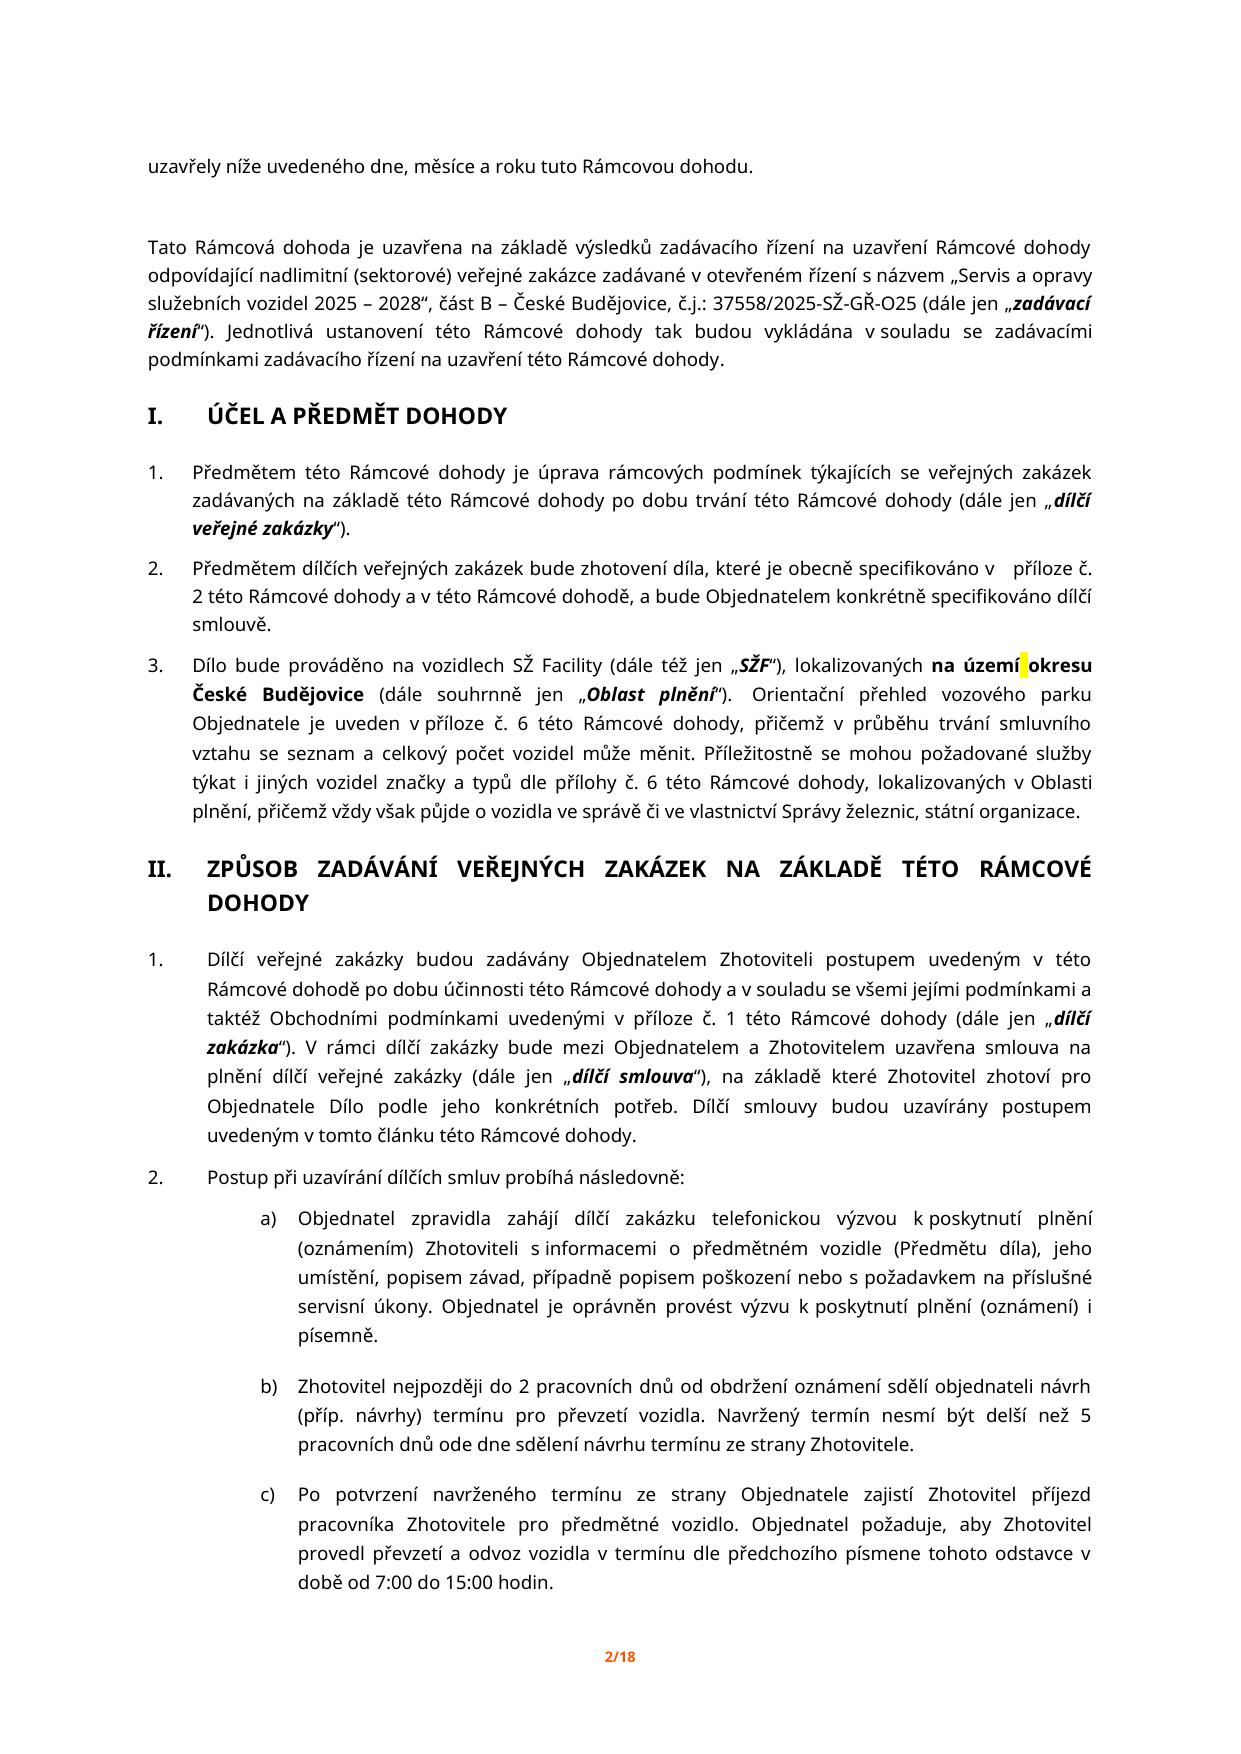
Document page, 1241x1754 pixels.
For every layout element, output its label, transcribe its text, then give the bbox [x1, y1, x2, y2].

text ZPŮSOB ZADÁVÁNÍ VEŘEJNÝCH ZAKÁZEK NA ZÁKLADĚ TÉTO RÁMCOVÉ DOHODY [148, 853, 1092, 918]
text Předmětem dílčích veřejných zakázek bude zhotovení díla, které je obecně specifikováno v příloze č. 2 této Rámcové dohody a v této Rámcové dohodě, a bude Objednatelem konkrétně specifikováno dílčí smlouvě. [148, 556, 1092, 637]
text Předmětem této Rámcové dohody je úprava rámcových podmínek týkajících se veřejných zakázek zadávaných na základě této Rámcové dohody po dobu trvání této Rámcové dohody (dále jen „dílčí veřejné zakázky“). [148, 459, 1092, 541]
text uzavřely níže uvedeného dne, měsíce a roku tuto Rámcovou dohodu. [148, 153, 1092, 179]
list Zhotovitel nejpozději do 2 pracovních dnů od obdržení oznámení sdělí objednateli návrh (příp. návrhy) termínu pro převzetí vozidla. Navržený termín nesmí být delší než 5 pracovních dnů ode dne sdělení návrhu termínu ze strany Zhotovitele. [260, 1373, 1092, 1457]
text Tato Rámcová dohoda je uzavřena na základě výsledků zadávacího řízení na uzavření Rámcové dohody odpovídající nadlimitní (sektorové) veřejné zakázce zadávané v otevřeném řízení s názvem „Servis a opravy služebních vozidel 2025 – 2028“, část B – České Budějovice, č.j.: 37558/2025-SŽ-GŘ-O25 (dále jen „zadávací řízení“). Jednotlivá ustanovení této Rámcové dohody tak budou vykládána v souladu se zadávacími podmínkami zadávacího řízení na uzavření této Rámcové dohody. [148, 234, 1092, 372]
list Dílčí veřejné zakázky budou zadávány Objednatelem Zhotoviteli postupem uvedeným v této Rámcové dohodě po dobu účinnosti této Rámcové dohody a v souladu se všemi jejími podmínkami a taktéž Obchodními podmínkami uvedenými v příloze č. 1 této Rámcové dohody (dále jen „dílčí zakázka“). V rámci dílčí zakázky bude mezi Objednatelem a Zhotovitelem uzavřena smlouva na plnění dílčí veřejné zakázky (dále jen „dílčí smlouva“), na základě které Zhotovitel zhotoví pro Objednatele Dílo podle jeho konkrétních potřeb. Dílčí smlouvy budou uzavírány postupem uvedeným v tomto článku této Rámcové dohody. [148, 947, 1092, 1148]
list Dílo bude prováděno na vozidlech SŽ Facility (dále též jen „SŽF“), lokalizovaných na území okresu České Budějovice (dále souhrnně jen „Oblast plnění“). Orientační přehled vozového parku Objednatele je uveden v příloze č. 6 této Rámcové dohody, přičemž v průběhu trvání smluvního vztahu se seznam a celkový počet vozidel může měnit. Příležitostně se mohou požadované služby týkat i jiných vozidel značky a typů dle přílohy č. 6 této Rámcové dohody, lokalizovaných v Oblasti plnění, přičemž vždy však půjde o vozidla ve správě či ve vlastnictví Správy železnic, státní organizace. [148, 652, 1092, 824]
list Objednatel zpravidla zahájí dílčí zakázku telefonickou výzvou k poskytnutí plnění (oznámením) Zhotoviteli s informacemi o předmětném vozidle (Předmětu díla), jeho umístění, popisem závad, případně popisem poškození nebo s požadavkem na příslušné servisní úkony. Objednatel je oprávněn provést výzvu k poskytnutí plnění (oznámení) i písemně. [260, 1206, 1092, 1348]
text Postup při uzavírání dílčích smluv probíhá následovně: [148, 1164, 1092, 1189]
text ÚČEL A PŘEDMĚT DOHODY [148, 400, 1092, 431]
list Po potvrzení navrženého termínu ze strany Objednatele zajistí Zhotovitel příjezd pracovníka Zhotovitele pro předmětné vozidlo. Objednatel požaduje, aby Zhotovitel provedl převzetí a odvoz vozidla v termínu dle předchozího písmene tohoto odstavce v době od 7:00 do 15:00 hodin. [260, 1482, 1092, 1595]
